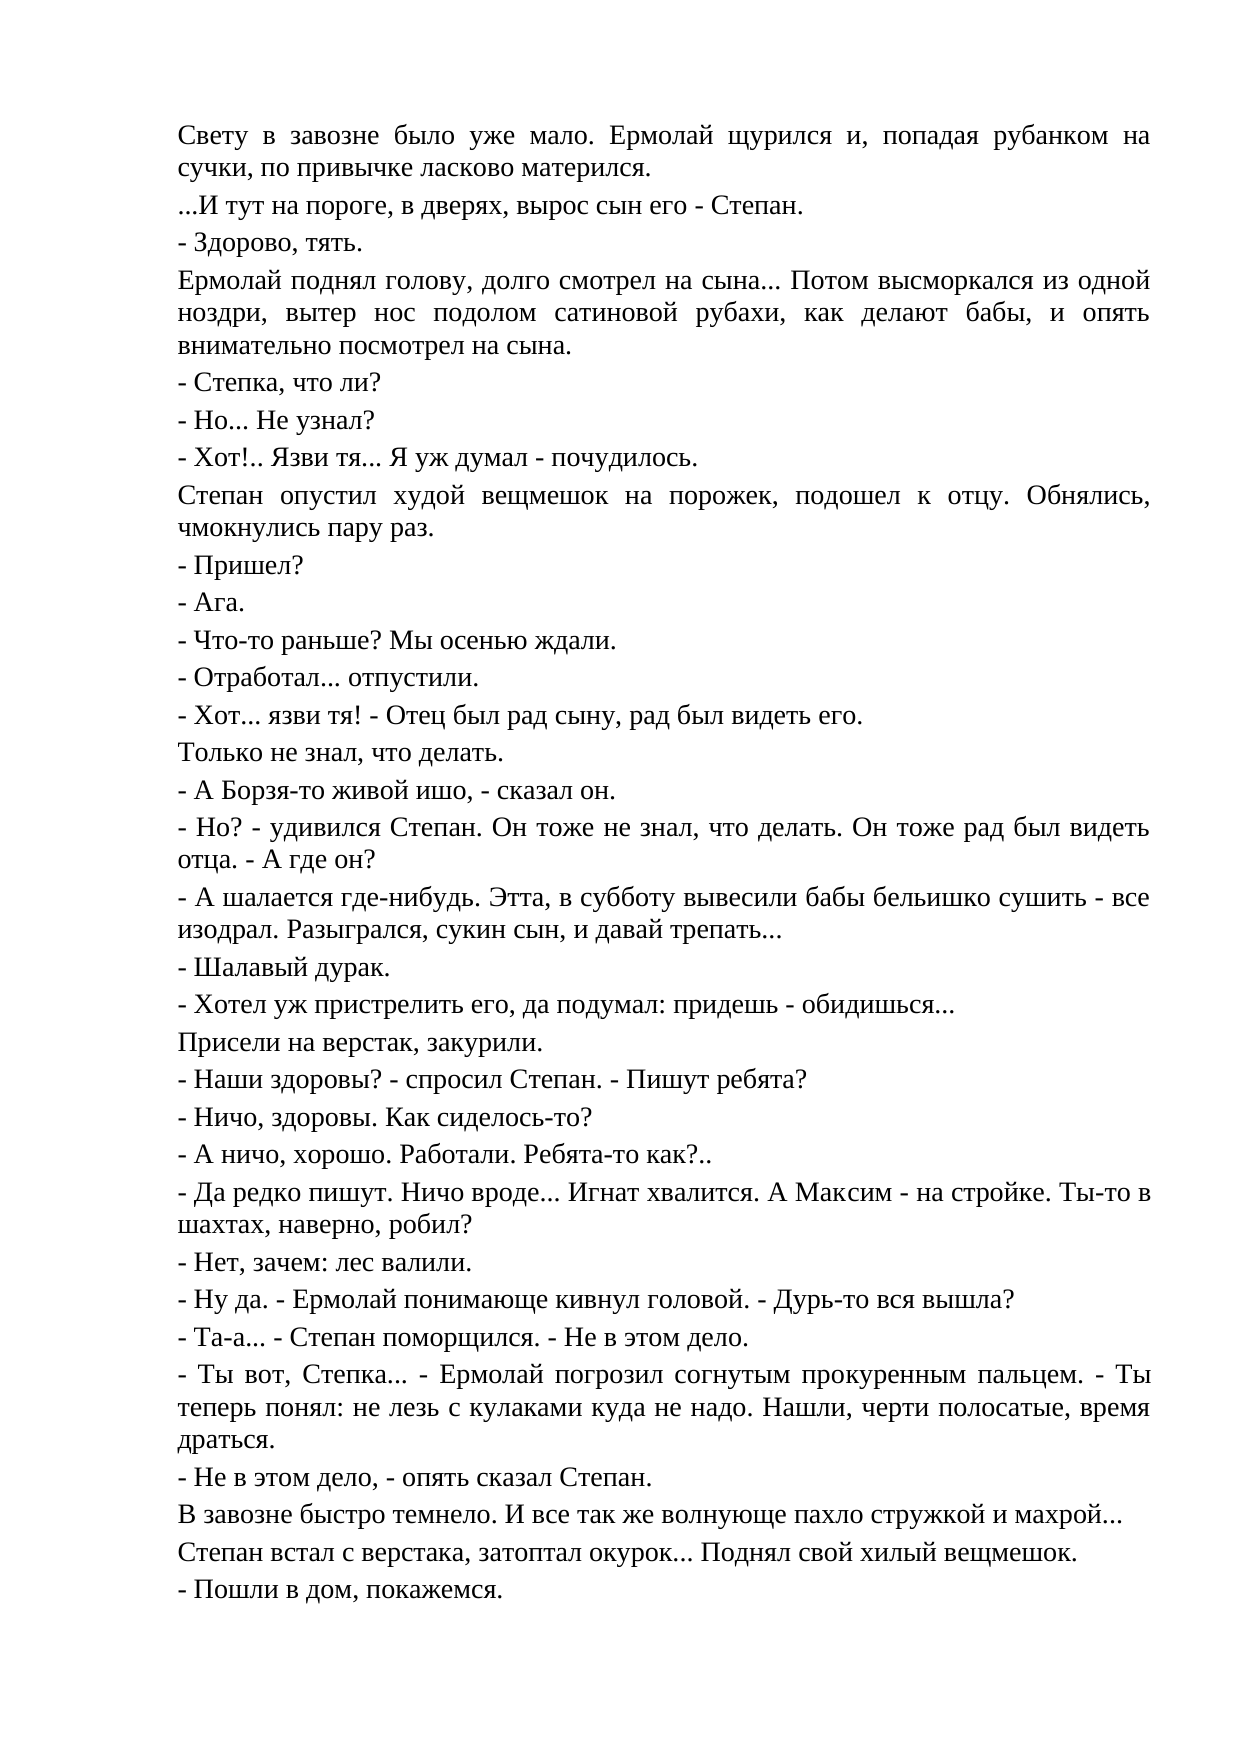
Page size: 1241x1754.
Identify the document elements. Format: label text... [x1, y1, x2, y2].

text - Хот!.. Язви тя... Я уж думал - почудилось. [177, 440, 1152, 473]
text - Что-то раньше? Мы осенью ждали. [177, 623, 1152, 655]
text - Ничо, здоровы. Как сиделось-то? [177, 1100, 1152, 1132]
text - А шалается где-нибудь. Этта, в субботу вывесили бабы бельишко сушить - все изодрал. Разыгрался, сукин сын, и давай трепать... [177, 880, 1152, 945]
text - Хот... язви тя! - Отец был рад сыну, рад был видеть его. [177, 698, 1152, 730]
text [177, 118, 1152, 183]
text В завозне быстро темнело. И все так же волнующе пахло стружкой и махрой... [177, 1497, 1152, 1529]
text ...И тут на пороге, в дверях, вырос сын его - Степан. [177, 188, 1152, 220]
text - Ну да. - Ермолай понимающе кивнул головой. - Дурь-то вся вышла? [177, 1282, 1152, 1315]
text Степан опустил худой вещмешок на порожек, подошел к отцу. Обнялись, чмокнулись пару раз. [177, 478, 1152, 543]
text - Степка, что ли? [177, 365, 1152, 398]
text - Но... Не узнал? [177, 403, 1152, 435]
text - Пришел? [177, 548, 1152, 580]
text Степан встал с верстака, затоптал окурок... Поднял свой хилый вещмешок. [177, 1535, 1152, 1567]
text - А Борзя-то живой ишо, - сказал он. [177, 773, 1152, 805]
text - Отработал... отпустили. [177, 660, 1152, 693]
text - Пошли в дом, покажемся. [177, 1572, 1152, 1604]
text - Наши здоровы? - спросил Степан. - Пишут ребята? [177, 1062, 1152, 1095]
text - Шалавый дурак. [177, 950, 1152, 982]
text - Та-а... - Степан поморщился. - Не в этом дело. [177, 1320, 1152, 1352]
text Присели на верстак, закурили. [177, 1025, 1152, 1057]
text - Нет, зачем: лес валили. [177, 1245, 1152, 1277]
text - Хотел уж пристрелить его, да подумал: придешь - обидишься... [177, 987, 1152, 1020]
text Только не знал, что делать. [177, 735, 1152, 768]
text - А ничо, хорошо. Работали. Ребята-то как?.. [177, 1137, 1152, 1170]
text - Ты вот, Степка... - Ермолай погрозил согнутым прокуренным пальцем. - Ты теперь понял: не лезь с кулаками куда не надо. Нашли, черти полосатые, время драться. [177, 1357, 1152, 1454]
text - Да редко пишут. Ничо вроде... Игнат хвалится. А Максим - на стройке. Ты-то в шахтах, наверно, робил? [177, 1175, 1152, 1240]
text Ермолай поднял голову, долго смотрел на сына... Потом высморкался из одной ноздри, вытер нос подолом сатиновой рубахи, как делают бабы, и опять внимательно посмотрел на сына. [177, 263, 1152, 360]
text - Здорово, тять. [177, 226, 1152, 258]
text - Но? - удивился Степан. Он тоже не знал, что делать. Он тоже рад был видеть отца. - А где он? [177, 810, 1152, 875]
text - Не в этом дело, - опять сказал Степан. [177, 1460, 1152, 1492]
text - Ага. [177, 585, 1152, 618]
